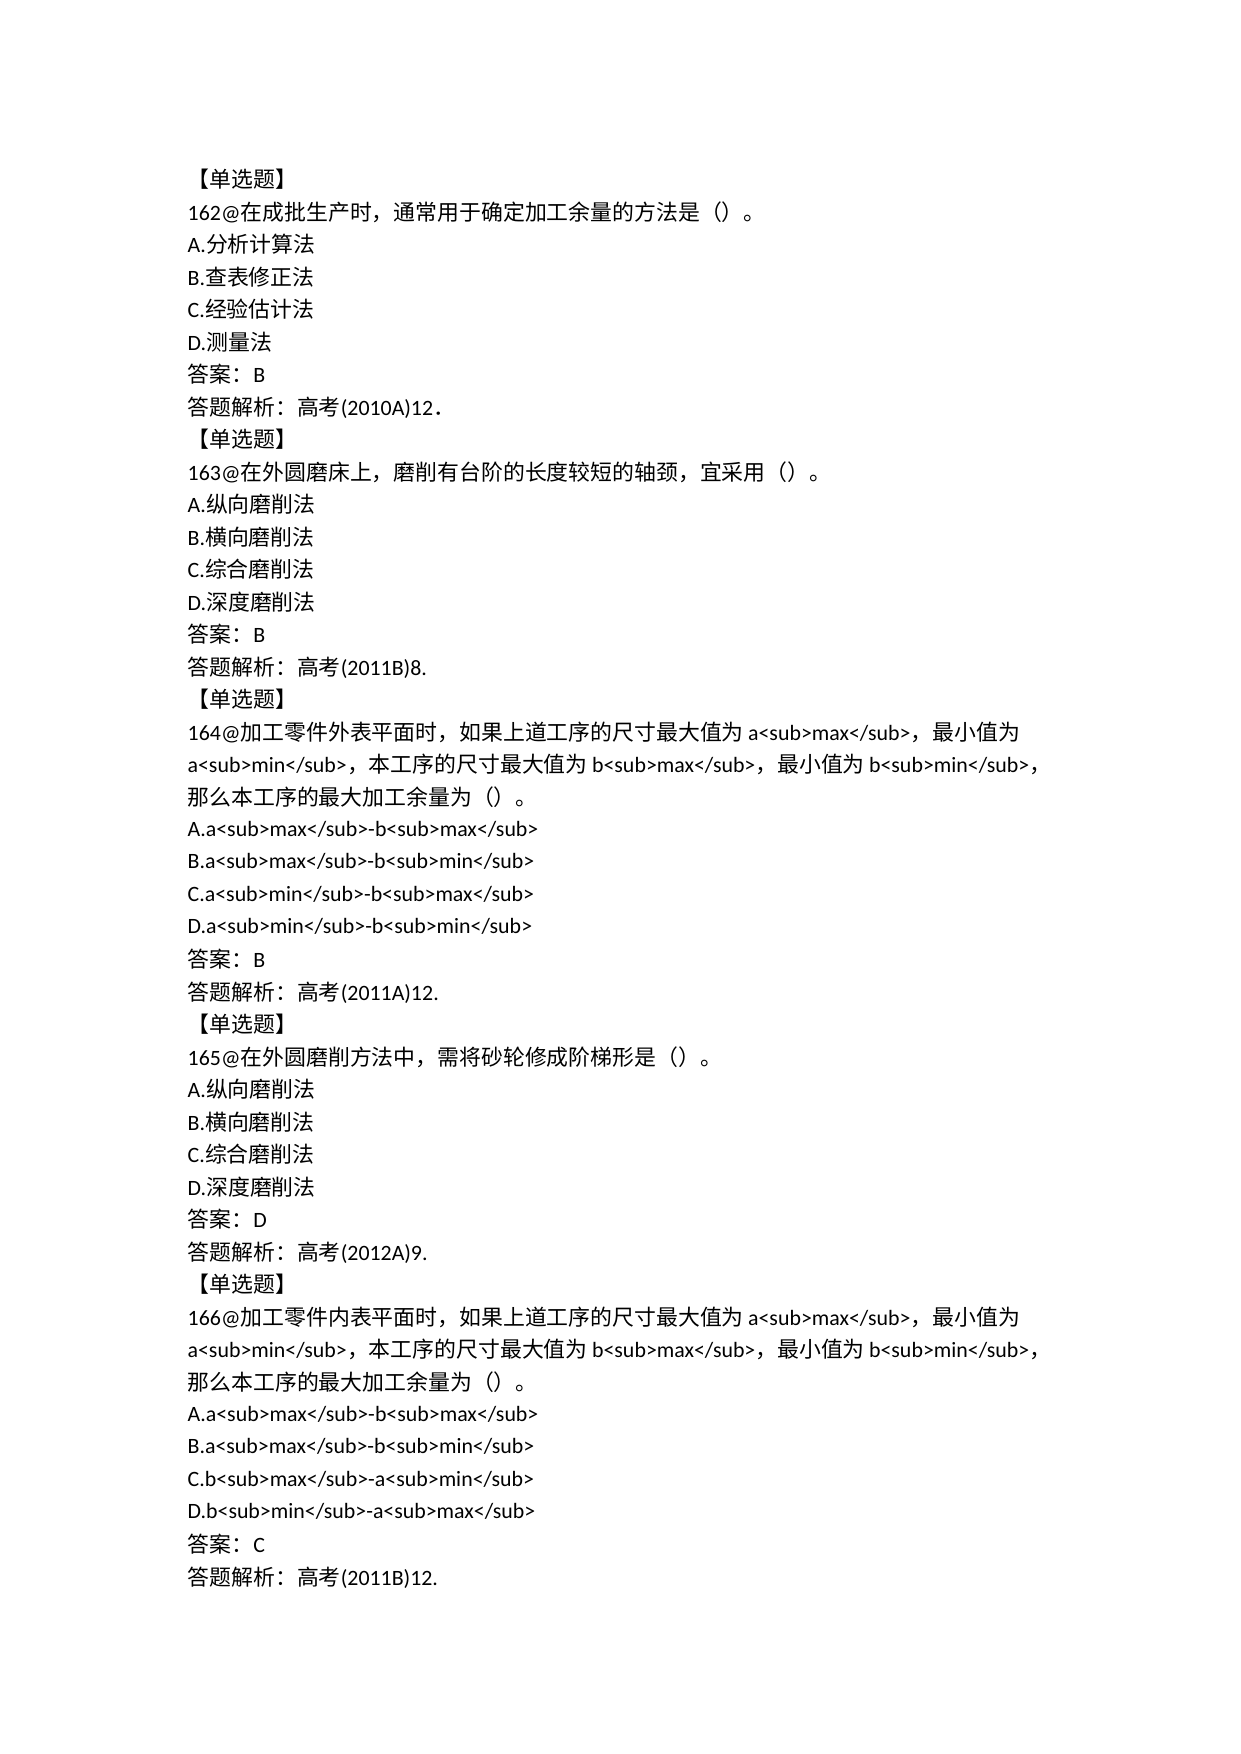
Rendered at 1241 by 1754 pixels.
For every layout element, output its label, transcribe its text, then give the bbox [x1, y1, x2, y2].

text 答题解析：高考(2012A)9. [187, 1234, 1053, 1267]
text C.综合磨削法 [187, 552, 1053, 584]
text 163@在外圆磨床上，磨削有台阶的长度较短的轴颈，宜采用（）。 [187, 454, 1053, 487]
text A.纵向磨削法 [187, 1072, 1053, 1104]
text B.查表修正法 [187, 259, 1053, 292]
text 【单选题】 [187, 1007, 1053, 1039]
text 答案：D [187, 1202, 1053, 1234]
text 答案：B [187, 357, 1053, 389]
text 答案：C [187, 1527, 1053, 1559]
text 【单选题】 [187, 162, 1053, 194]
text B.横向磨削法 [187, 1104, 1053, 1137]
text 答题解析：高考(2011B)12. [187, 1559, 1053, 1592]
text 【单选题】 [187, 1267, 1053, 1299]
text C.综合磨削法 [187, 1137, 1053, 1169]
text 162@在成批生产时，通常用于确定加工余量的方法是（）。 [187, 194, 1053, 227]
text C.b<sub>max</sub>-a<sub>min</sub> [187, 1462, 1053, 1494]
text 【单选题】 [187, 422, 1053, 454]
text 答案：B [187, 617, 1053, 649]
text 165@在外圆磨削方法中，需将砂轮修成阶梯形是（）。 [187, 1039, 1053, 1072]
text A.a<sub>max</sub>-b<sub>max</sub> [187, 1397, 1053, 1429]
text 答题解析：高考(2011A)12. [187, 974, 1053, 1007]
text 166@加工零件内表平面时，如果上道工序的尺寸最大值为a<sub>max</sub>，最小值为a<sub>min</sub>，本工序的尺寸最大值为b<sub>max</sub>，最小值为b<sub>min</sub>，那么本工序的最大加工余量为（）。 [187, 1299, 1053, 1397]
text A.分析计算法 [187, 227, 1053, 259]
text C.经验估计法 [187, 292, 1053, 324]
text D.深度磨削法 [187, 584, 1053, 617]
text A.纵向磨削法 [187, 487, 1053, 519]
text D.a<sub>min</sub>-b<sub>min</sub> [187, 909, 1053, 942]
text D.b<sub>min</sub>-a<sub>max</sub> [187, 1494, 1053, 1527]
text 164@加工零件外表平面时，如果上道工序的尺寸最大值为a<sub>max</sub>，最小值为a<sub>min</sub>，本工序的尺寸最大值为b<sub>max</sub>，最小值为b<sub>min</sub>，那么本工序的最大加工余量为（）。 [187, 714, 1053, 812]
text 【单选题】 [187, 682, 1053, 714]
text 答题解析：高考(2011B)8. [187, 649, 1053, 682]
text 答题解析：高考(2010A)12． [187, 389, 1053, 422]
text A.a<sub>max</sub>-b<sub>max</sub> [187, 812, 1053, 844]
text B.a<sub>max</sub>-b<sub>min</sub> [187, 844, 1053, 877]
text B.a<sub>max</sub>-b<sub>min</sub> [187, 1429, 1053, 1462]
text 答案：B [187, 942, 1053, 974]
text B.横向磨削法 [187, 519, 1053, 552]
text D.深度磨削法 [187, 1169, 1053, 1202]
text C.a<sub>min</sub>-b<sub>max</sub> [187, 877, 1053, 909]
text D.测量法 [187, 324, 1053, 357]
